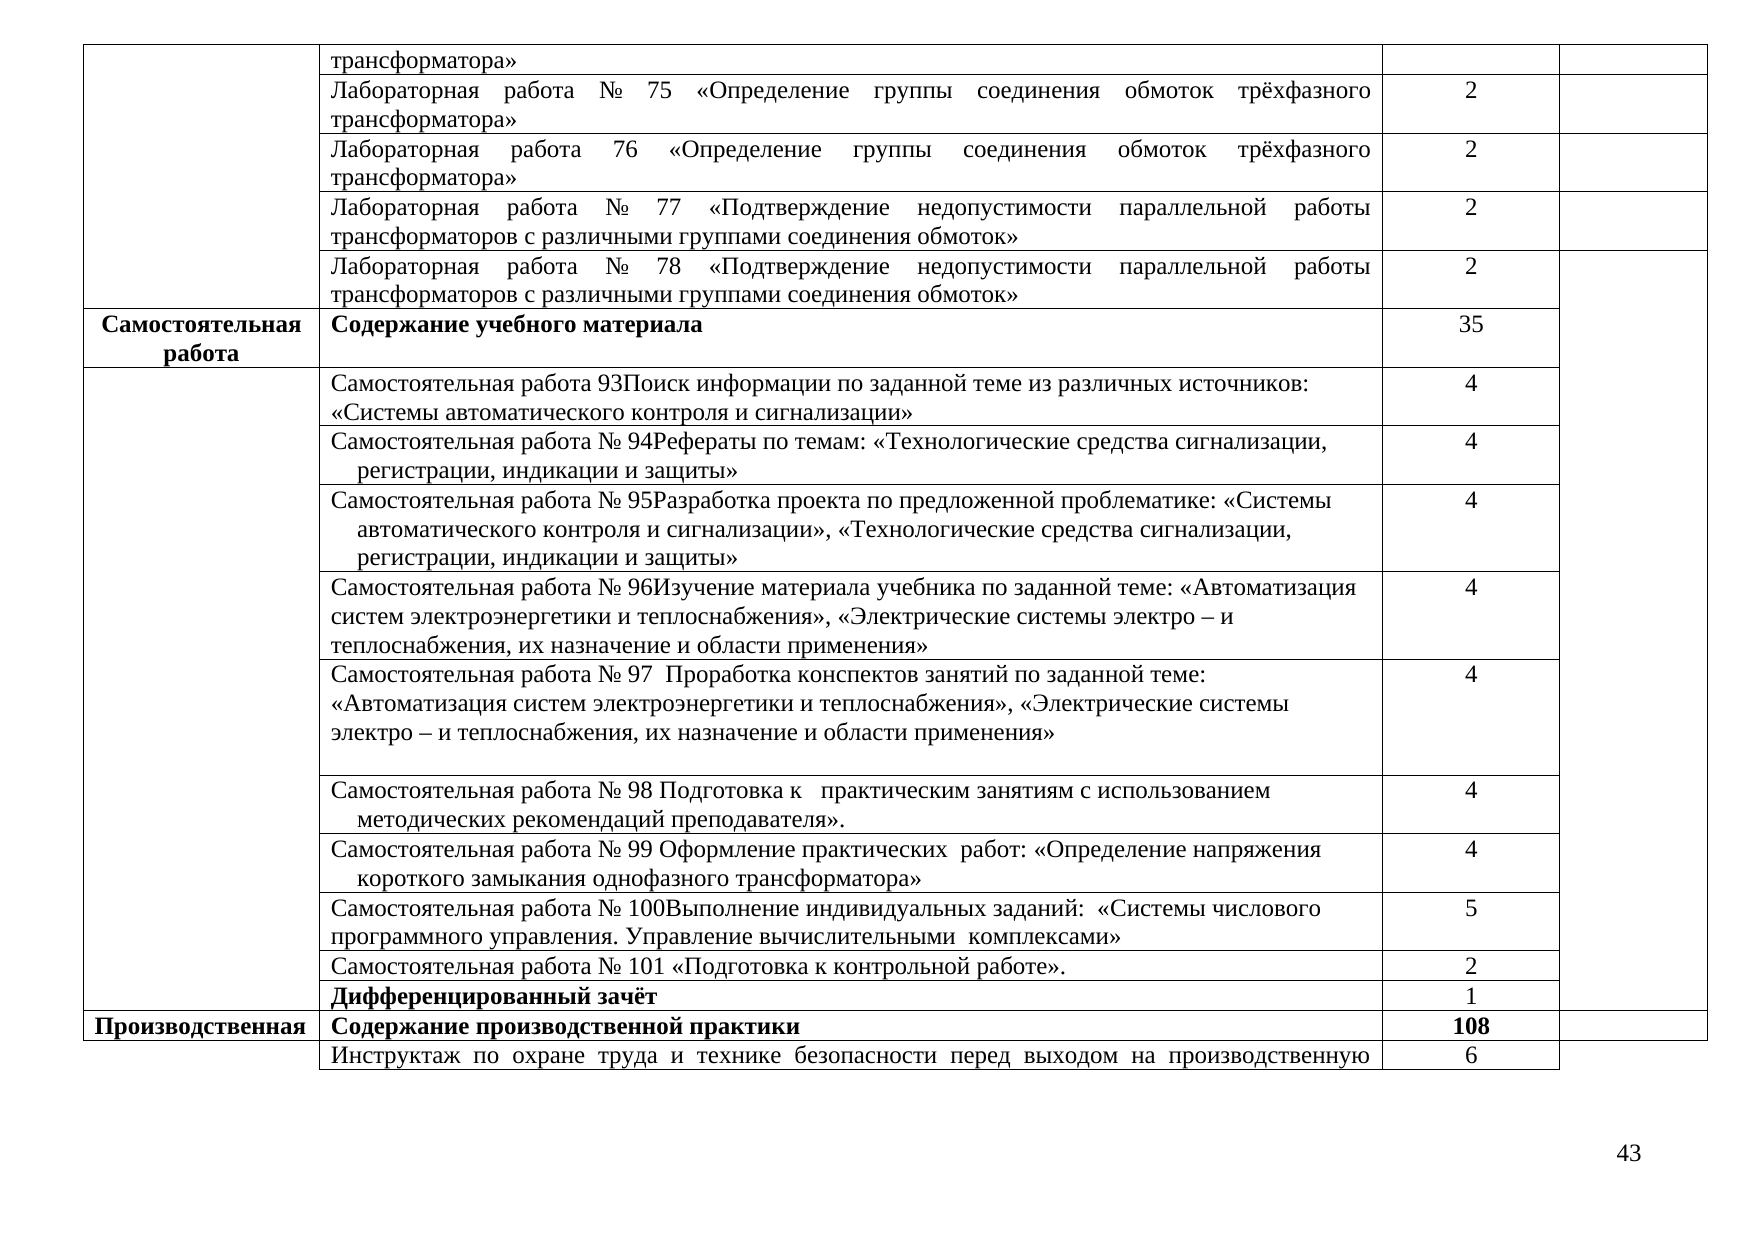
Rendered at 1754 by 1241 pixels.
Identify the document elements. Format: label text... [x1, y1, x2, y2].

table_cell Самостоятельная работа [84, 309, 319, 367]
table_cell Производственная практика [84, 1011, 319, 1039]
table_cell 2 [1383, 192, 1559, 250]
table_cell 2 [1383, 951, 1559, 980]
table_cell 4 [1383, 426, 1559, 484]
table_cell [1560, 192, 1707, 250]
table_cell Самостоятельная работа № 97 Проработка конспектов занятий по заданной теме: «Автоматизация систем электроэнергетики и теплоснабжения», «Электрические системы электро – и теплоснабжения, их назначение и области применения» [320, 660, 1382, 774]
table_cell [1560, 45, 1707, 74]
table_cell Самостоятельная работа № 99 Оформление практических работ: «Определение напряжения короткого замыкания однофазного трансформатора» [320, 834, 1382, 892]
table_cell 4 [1383, 485, 1559, 571]
table_cell [1560, 75, 1707, 133]
table_cell 4 [1383, 776, 1559, 833]
table_cell 2 [1383, 251, 1559, 308]
table_cell 6 [1383, 1041, 1559, 1069]
table_cell 1 [1383, 981, 1559, 1010]
table_cell [84, 368, 319, 1010]
table_cell 4 [1383, 834, 1559, 892]
table_cell [1560, 1011, 1707, 1039]
table_cell Самостоятельная работа № 95Разработка проекта по предложенной проблематике: «Системы автоматического контроля и сигнализации», «Технологические средства сигнализации, регистрации, индикации и защиты» [320, 485, 1382, 571]
table_cell Содержание учебного материала [320, 309, 1382, 367]
table_cell 2 [1383, 134, 1559, 191]
table_cell Самостоятельная работа № 101 «Подготовка к контрольной работе». [320, 951, 1382, 980]
table_cell Содержание производственной практики [320, 1011, 1382, 1039]
table_cell Самостоятельная работа № 96Изучение материала учебника по заданной теме: «Автоматизация систем электроэнергетики и теплоснабжения», «Электрические системы электро – и теплоснабжения, их назначение и области применения» [320, 572, 1382, 658]
table_cell [1560, 251, 1707, 1010]
table_cell 4 [1383, 572, 1559, 658]
table_cell Лабораторная работа № 78 «Подтверждение недопустимости параллельной работы трансформаторов с различными группами соединения обмоток» [320, 251, 1382, 308]
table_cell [320, 1041, 1382, 1069]
table_cell Дифференцированный зачёт [320, 981, 1382, 1010]
table_cell 108 [1383, 1011, 1559, 1039]
table_cell 5 [1383, 893, 1559, 950]
table_cell Самостоятельная работа 93Поиск информации по заданной теме из различных источников: «Системы автоматического контроля и сигнализации» [320, 368, 1382, 425]
table_cell 2 [1383, 45, 1559, 74]
table_cell Лабораторная работа 76 «Определение группы соединения обмоток трёхфазного трансформатора» [320, 134, 1382, 191]
table_cell Самостоятельная работа № 100Выполнение индивидуальных заданий: «Системы числового программного управления. Управление вычислительными комплексами» [320, 893, 1382, 950]
table_cell [1560, 134, 1707, 191]
table_cell 4 [1383, 368, 1559, 425]
table_cell Лабораторная работа № 75 «Определение группы соединения обмоток трёхфазного трансформатора» [320, 75, 1382, 133]
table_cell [320, 45, 1382, 74]
table_cell 4 [1383, 660, 1559, 774]
table_cell Самостоятельная работа № 98 Подготовка к практическим занятиям с использованием методических рекомендаций преподавателя». [320, 776, 1382, 833]
table_cell Лабораторная работа № 77 «Подтверждение недопустимости параллельной работы трансформаторов с различными группами соединения обмоток» [320, 192, 1382, 250]
table_cell Самостоятельная работа № 94Рефераты по темам: «Технологические средства сигнализации, регистрации, индикации и защиты» [320, 426, 1382, 484]
table_cell 2 [1383, 75, 1559, 133]
table_cell 35 [1383, 309, 1559, 367]
